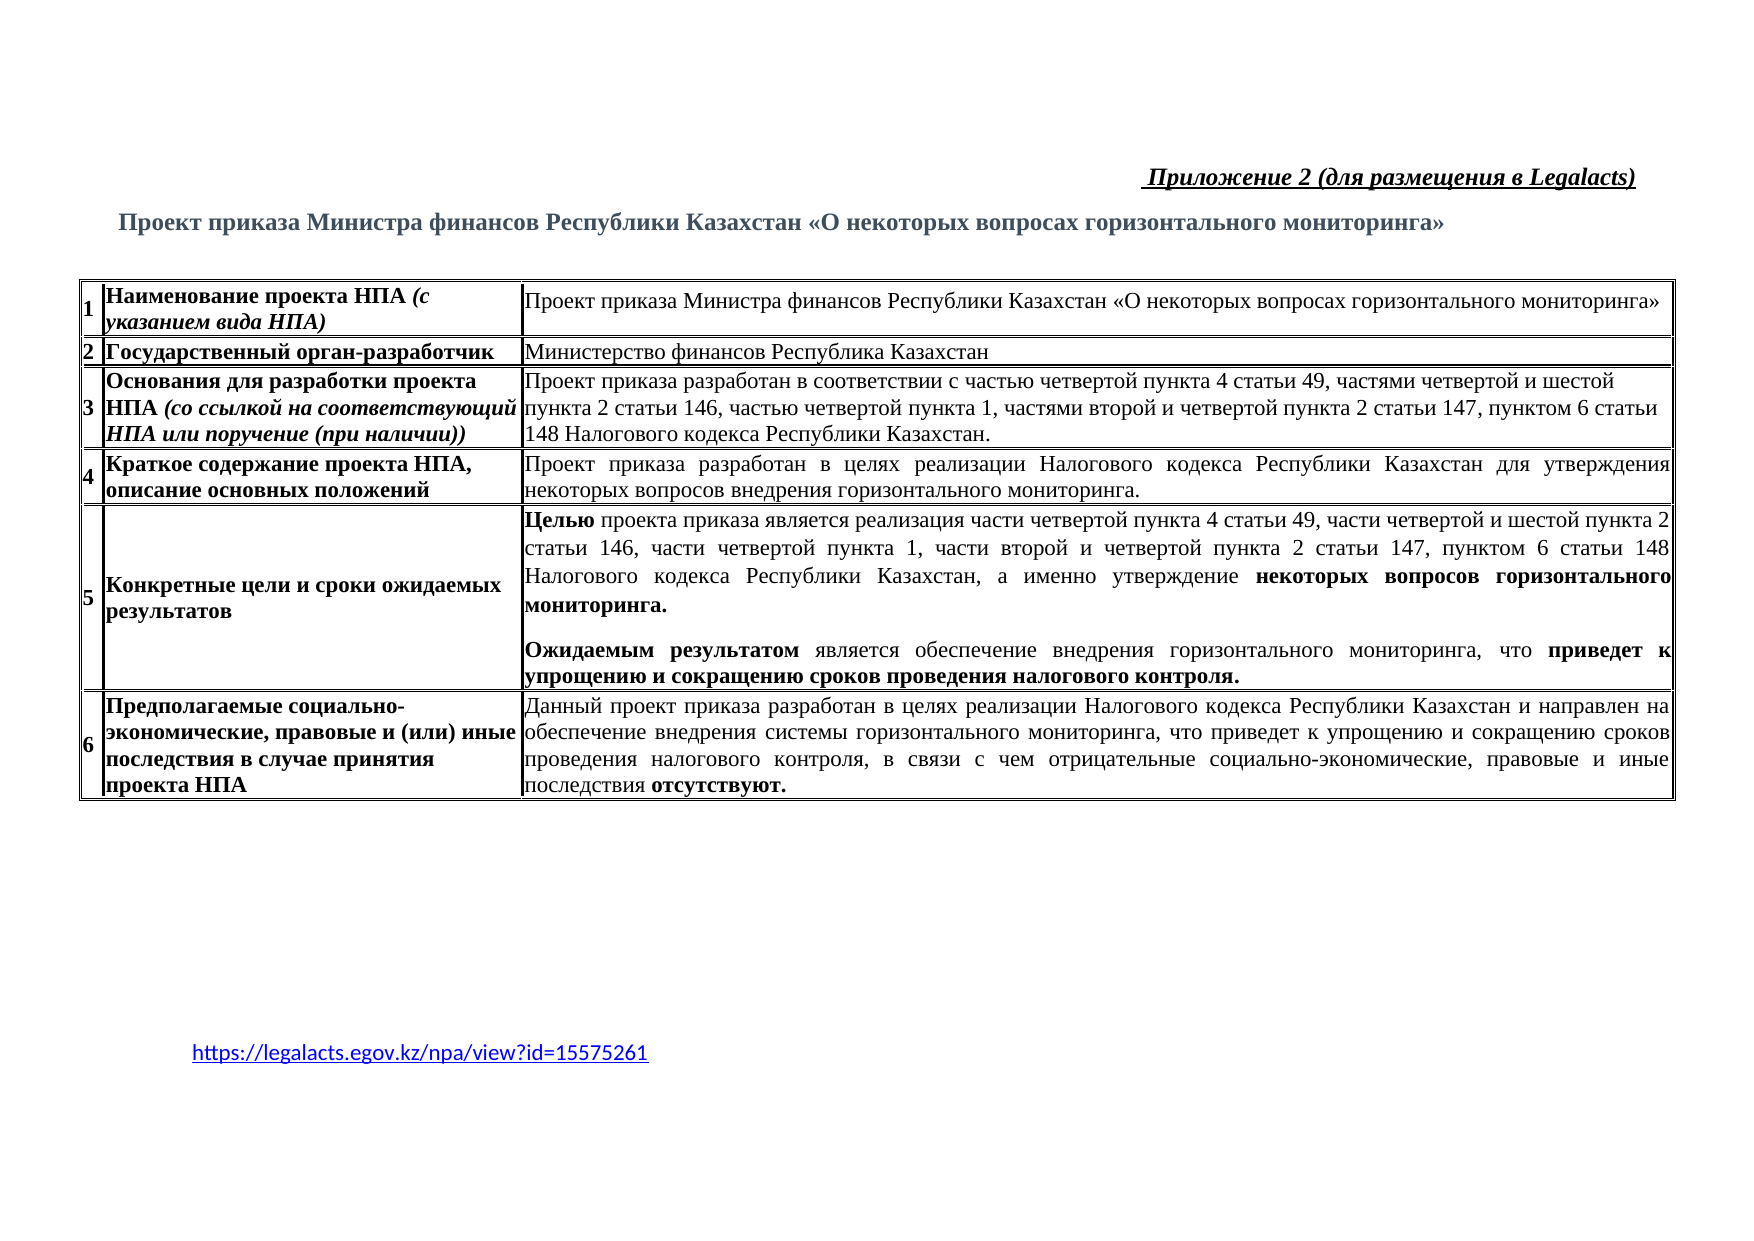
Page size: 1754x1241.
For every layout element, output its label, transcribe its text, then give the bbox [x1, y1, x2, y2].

text https://legalacts.egov.kz/npa/view?id=15575261 [118, 1038, 1636, 1066]
text Приложение 2 (для размещения в Legalacts) [118, 162, 1636, 191]
table_cell Основания для разработки проекта НПА (со ссылкой на соответствующий НПА или поручение (при наличии)) [105, 368, 521, 446]
table_cell 6 [80, 689, 103, 797]
table_cell Конкретные цели и сроки ожидаемых результатов [105, 506, 521, 689]
table_cell Государственный орган-разработчик [105, 338, 521, 364]
text Проект приказа Министра финансов Республики Казахстан «О некоторых вопросах горизонтального мониторинга» [118, 207, 1636, 236]
table_cell Проект приказа разработан в целях реализации Налогового кодекса Республики Казахстан для утверждения некоторых вопросов внедрения горизонтального мониторинга. [524, 446, 1673, 502]
table_cell Предполагаемые социально-экономические, правовые и (или) иные последствия в случае принятия проекта НПА [103, 692, 522, 797]
table_cell 3 [82, 364, 102, 446]
table_cell 2 [82, 335, 102, 364]
table_cell Проект приказа разработан в соответствии с частью четвертой пункта 4 статьи 49, частями четвертой и шестой пункта 2 статьи 146, частью четвертой пункта 1, частями второй и четвертой пункта 2 статьи 147, пунктом 6 статьи 148 Налогового кодекса Республики Казахстан. [524, 364, 1673, 446]
table_cell Министерство финансов Республика Казахстан [524, 335, 1673, 364]
table_cell 4 [82, 446, 102, 502]
table_header Наименование проекта НПА (с указанием вида НПА) [103, 280, 522, 334]
table_cell 5 [82, 503, 102, 689]
table_cell Целью проекта приказа является реализация части четвертой пункта 4 статьи 49, части четвертой и шестой пункта 2 статьи 146, части четвертой пункта 1, части второй и четвертой пункта 2 статьи 147, пунктом 6 статьи 148 Налогового кодекса Республики Казахстан, а именно утверждение некоторых вопросов горизонтального мониторинга. Ожидаемым результатом является обеспечение внедрения горизонтального мониторинга, что приведет к упрощению и сокращению сроков проведения налогового контроля. [524, 503, 1673, 689]
table_cell Данный проект приказа разработан в целях реализации Налогового кодекса Республики Казахстан и направлен на обеспечение внедрения системы горизонтального мониторинга, что приведет к упрощению и сокращению сроков проведения налогового контроля, в связи с чем отрицательные социально-экономические, правовые и иные последствия отсутствуют. [522, 689, 1674, 797]
table_cell Краткое содержание проекта НПА, описание основных положений [105, 450, 521, 502]
table_header 1 [82, 282, 103, 334]
table_header Проект приказа Министра финансов Республики Казахстан «О некоторых вопросах горизонтального мониторинга» [522, 282, 1672, 334]
